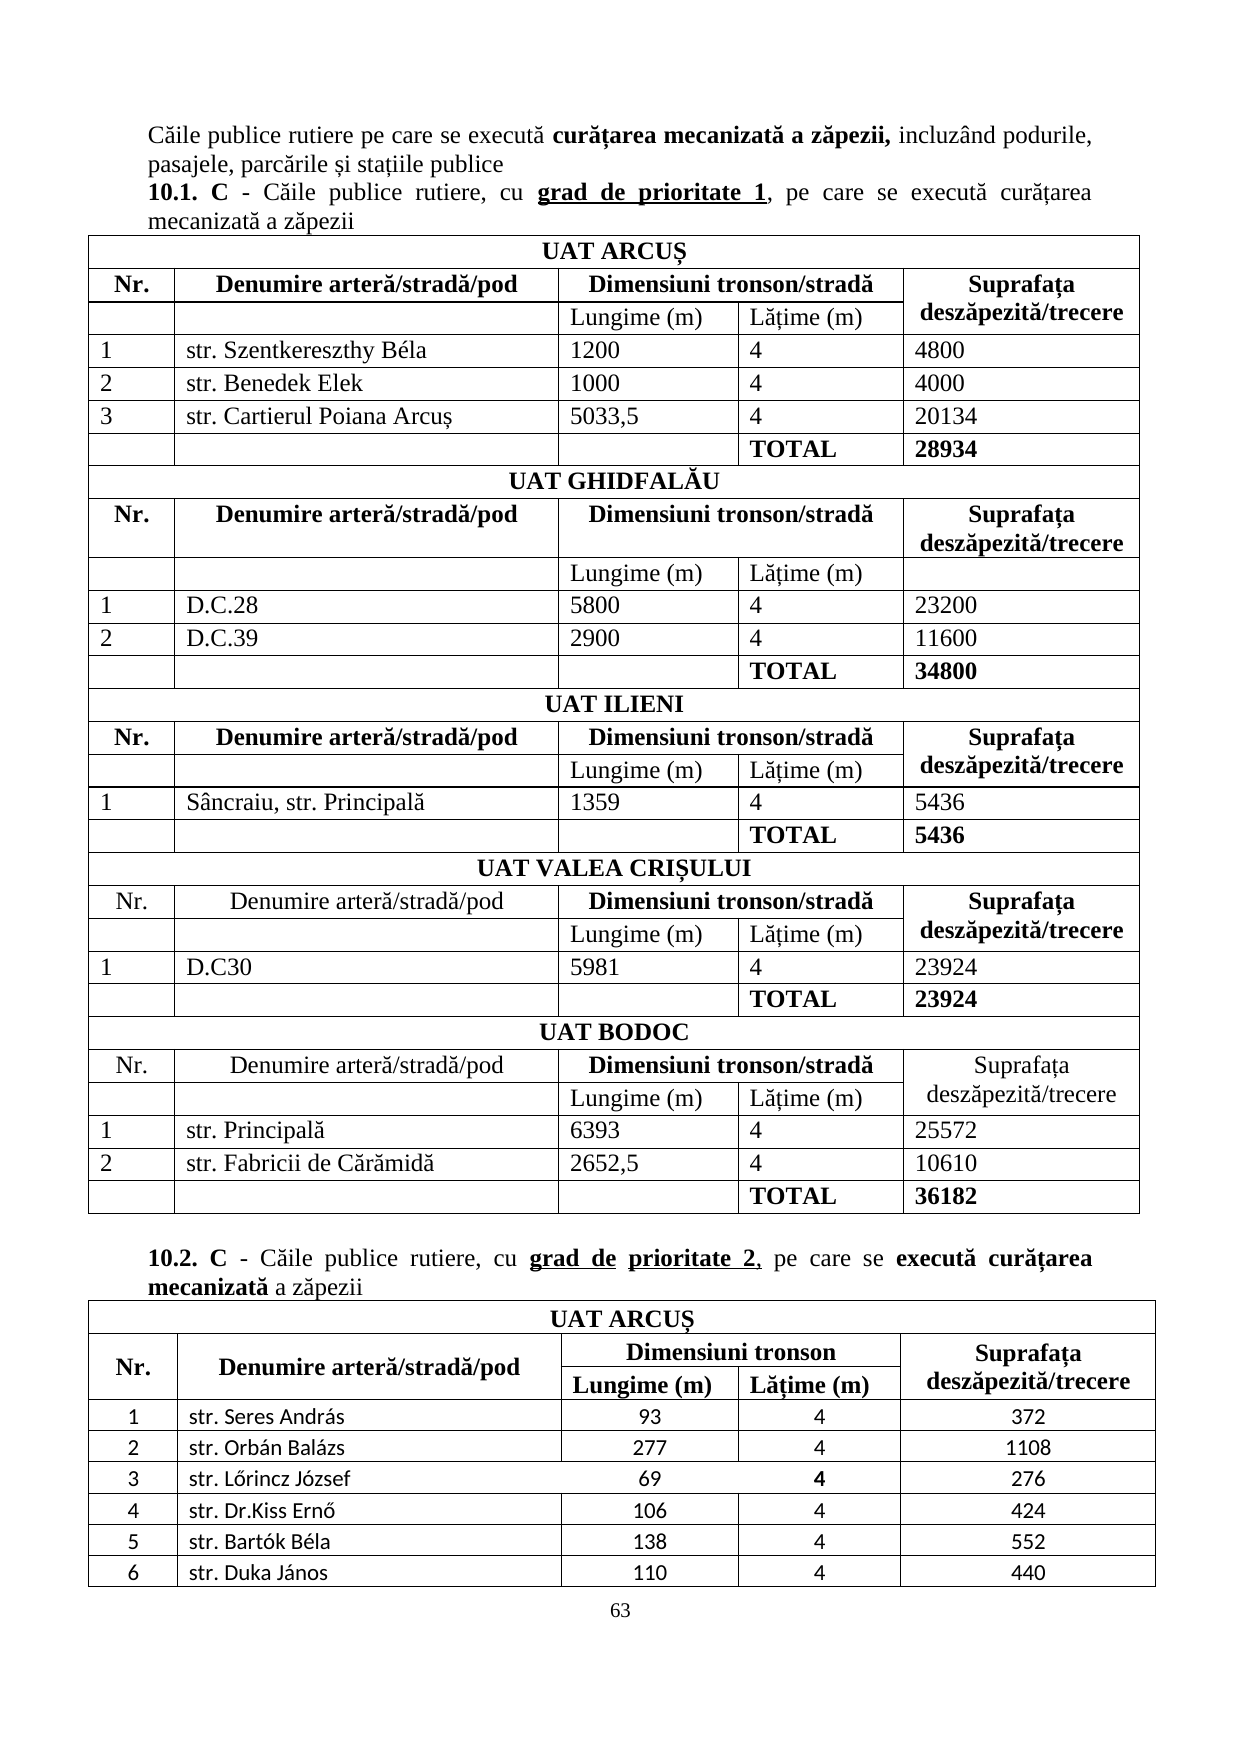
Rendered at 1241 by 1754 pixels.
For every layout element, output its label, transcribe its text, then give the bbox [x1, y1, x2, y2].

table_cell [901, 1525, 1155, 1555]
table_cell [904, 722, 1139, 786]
text 10.1. C - Căile publice rutiere, cu grad de prioritate 1, pe care se execută curățarea mecanizată a zăpezii [148, 177, 1092, 235]
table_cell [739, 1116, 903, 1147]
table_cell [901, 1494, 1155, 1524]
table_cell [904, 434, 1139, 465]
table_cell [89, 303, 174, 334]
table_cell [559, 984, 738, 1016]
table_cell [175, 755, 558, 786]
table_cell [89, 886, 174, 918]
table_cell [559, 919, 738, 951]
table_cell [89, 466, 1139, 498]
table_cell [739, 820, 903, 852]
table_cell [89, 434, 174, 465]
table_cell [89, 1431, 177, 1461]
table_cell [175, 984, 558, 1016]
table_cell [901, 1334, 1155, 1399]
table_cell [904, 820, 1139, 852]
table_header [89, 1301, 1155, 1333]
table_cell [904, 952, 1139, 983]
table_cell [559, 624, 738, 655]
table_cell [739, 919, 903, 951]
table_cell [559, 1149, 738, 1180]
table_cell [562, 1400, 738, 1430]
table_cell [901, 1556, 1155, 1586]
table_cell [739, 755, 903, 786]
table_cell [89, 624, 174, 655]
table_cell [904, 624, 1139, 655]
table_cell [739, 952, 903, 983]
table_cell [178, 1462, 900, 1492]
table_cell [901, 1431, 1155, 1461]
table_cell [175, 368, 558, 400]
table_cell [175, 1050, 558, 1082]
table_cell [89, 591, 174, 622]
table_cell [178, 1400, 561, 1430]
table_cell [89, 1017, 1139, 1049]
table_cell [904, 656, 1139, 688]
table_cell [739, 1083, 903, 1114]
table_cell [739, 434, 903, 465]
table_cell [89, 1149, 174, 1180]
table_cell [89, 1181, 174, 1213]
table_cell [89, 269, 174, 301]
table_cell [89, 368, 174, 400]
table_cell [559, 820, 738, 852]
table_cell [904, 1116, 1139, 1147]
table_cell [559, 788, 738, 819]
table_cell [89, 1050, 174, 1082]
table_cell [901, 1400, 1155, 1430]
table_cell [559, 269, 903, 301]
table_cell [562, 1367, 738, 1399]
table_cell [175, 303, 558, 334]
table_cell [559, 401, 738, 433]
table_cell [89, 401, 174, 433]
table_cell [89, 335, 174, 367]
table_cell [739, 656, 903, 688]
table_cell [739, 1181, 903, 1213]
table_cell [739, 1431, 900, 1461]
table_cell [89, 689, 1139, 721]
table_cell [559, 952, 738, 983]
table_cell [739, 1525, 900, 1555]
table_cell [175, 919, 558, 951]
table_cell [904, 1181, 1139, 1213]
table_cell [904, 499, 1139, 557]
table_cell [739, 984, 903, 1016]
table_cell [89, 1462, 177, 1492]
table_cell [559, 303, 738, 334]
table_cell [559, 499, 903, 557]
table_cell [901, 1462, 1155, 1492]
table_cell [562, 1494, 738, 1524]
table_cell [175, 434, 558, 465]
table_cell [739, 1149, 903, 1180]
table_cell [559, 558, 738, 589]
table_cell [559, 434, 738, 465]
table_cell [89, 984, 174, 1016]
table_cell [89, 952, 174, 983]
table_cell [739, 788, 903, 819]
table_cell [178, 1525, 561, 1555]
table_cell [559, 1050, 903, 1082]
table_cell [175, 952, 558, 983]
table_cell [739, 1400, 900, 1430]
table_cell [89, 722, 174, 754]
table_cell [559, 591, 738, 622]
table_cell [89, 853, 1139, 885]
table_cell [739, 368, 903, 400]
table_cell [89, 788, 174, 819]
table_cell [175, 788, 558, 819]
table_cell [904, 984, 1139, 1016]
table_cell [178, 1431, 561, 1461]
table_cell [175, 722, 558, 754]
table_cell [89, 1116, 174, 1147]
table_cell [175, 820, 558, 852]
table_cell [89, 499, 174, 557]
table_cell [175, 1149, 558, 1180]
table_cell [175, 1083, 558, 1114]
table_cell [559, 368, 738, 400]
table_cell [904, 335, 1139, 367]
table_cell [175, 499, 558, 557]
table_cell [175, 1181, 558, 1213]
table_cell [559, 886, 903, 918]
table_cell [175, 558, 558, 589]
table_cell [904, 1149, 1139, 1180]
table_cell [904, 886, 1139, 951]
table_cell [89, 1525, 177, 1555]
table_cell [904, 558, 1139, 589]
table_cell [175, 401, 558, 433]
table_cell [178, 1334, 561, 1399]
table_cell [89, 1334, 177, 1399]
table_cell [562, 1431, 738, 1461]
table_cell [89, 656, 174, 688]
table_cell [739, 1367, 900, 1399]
text Căile publice rutiere pe care se execută curățarea mecanizată a zăpezii, incluzând podurile, pasajele, parcările și stațiile publice [148, 120, 1092, 177]
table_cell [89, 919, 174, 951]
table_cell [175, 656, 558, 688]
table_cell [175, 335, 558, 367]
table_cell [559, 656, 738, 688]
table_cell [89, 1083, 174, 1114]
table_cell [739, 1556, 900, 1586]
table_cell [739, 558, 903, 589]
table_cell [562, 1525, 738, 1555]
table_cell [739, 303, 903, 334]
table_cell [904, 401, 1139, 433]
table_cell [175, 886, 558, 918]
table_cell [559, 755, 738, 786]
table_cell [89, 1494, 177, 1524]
text 10.2. C - Căile publice rutiere, cu grad de prioritate 2, pe care se execută curățarea mecanizată a zăpezii [148, 1243, 1092, 1300]
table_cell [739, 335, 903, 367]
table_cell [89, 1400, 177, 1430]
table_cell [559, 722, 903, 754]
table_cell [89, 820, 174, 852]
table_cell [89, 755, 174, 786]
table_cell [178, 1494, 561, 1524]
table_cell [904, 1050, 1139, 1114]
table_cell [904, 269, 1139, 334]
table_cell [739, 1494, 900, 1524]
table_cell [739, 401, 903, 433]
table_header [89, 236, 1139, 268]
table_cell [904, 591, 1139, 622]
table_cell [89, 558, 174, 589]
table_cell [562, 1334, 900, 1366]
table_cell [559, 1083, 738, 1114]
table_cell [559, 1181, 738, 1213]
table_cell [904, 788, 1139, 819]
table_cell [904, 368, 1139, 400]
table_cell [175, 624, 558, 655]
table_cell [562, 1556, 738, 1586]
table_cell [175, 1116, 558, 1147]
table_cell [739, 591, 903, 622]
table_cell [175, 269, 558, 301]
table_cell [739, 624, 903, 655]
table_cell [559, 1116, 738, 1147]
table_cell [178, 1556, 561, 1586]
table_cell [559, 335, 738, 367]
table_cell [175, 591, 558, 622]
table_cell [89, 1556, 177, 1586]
